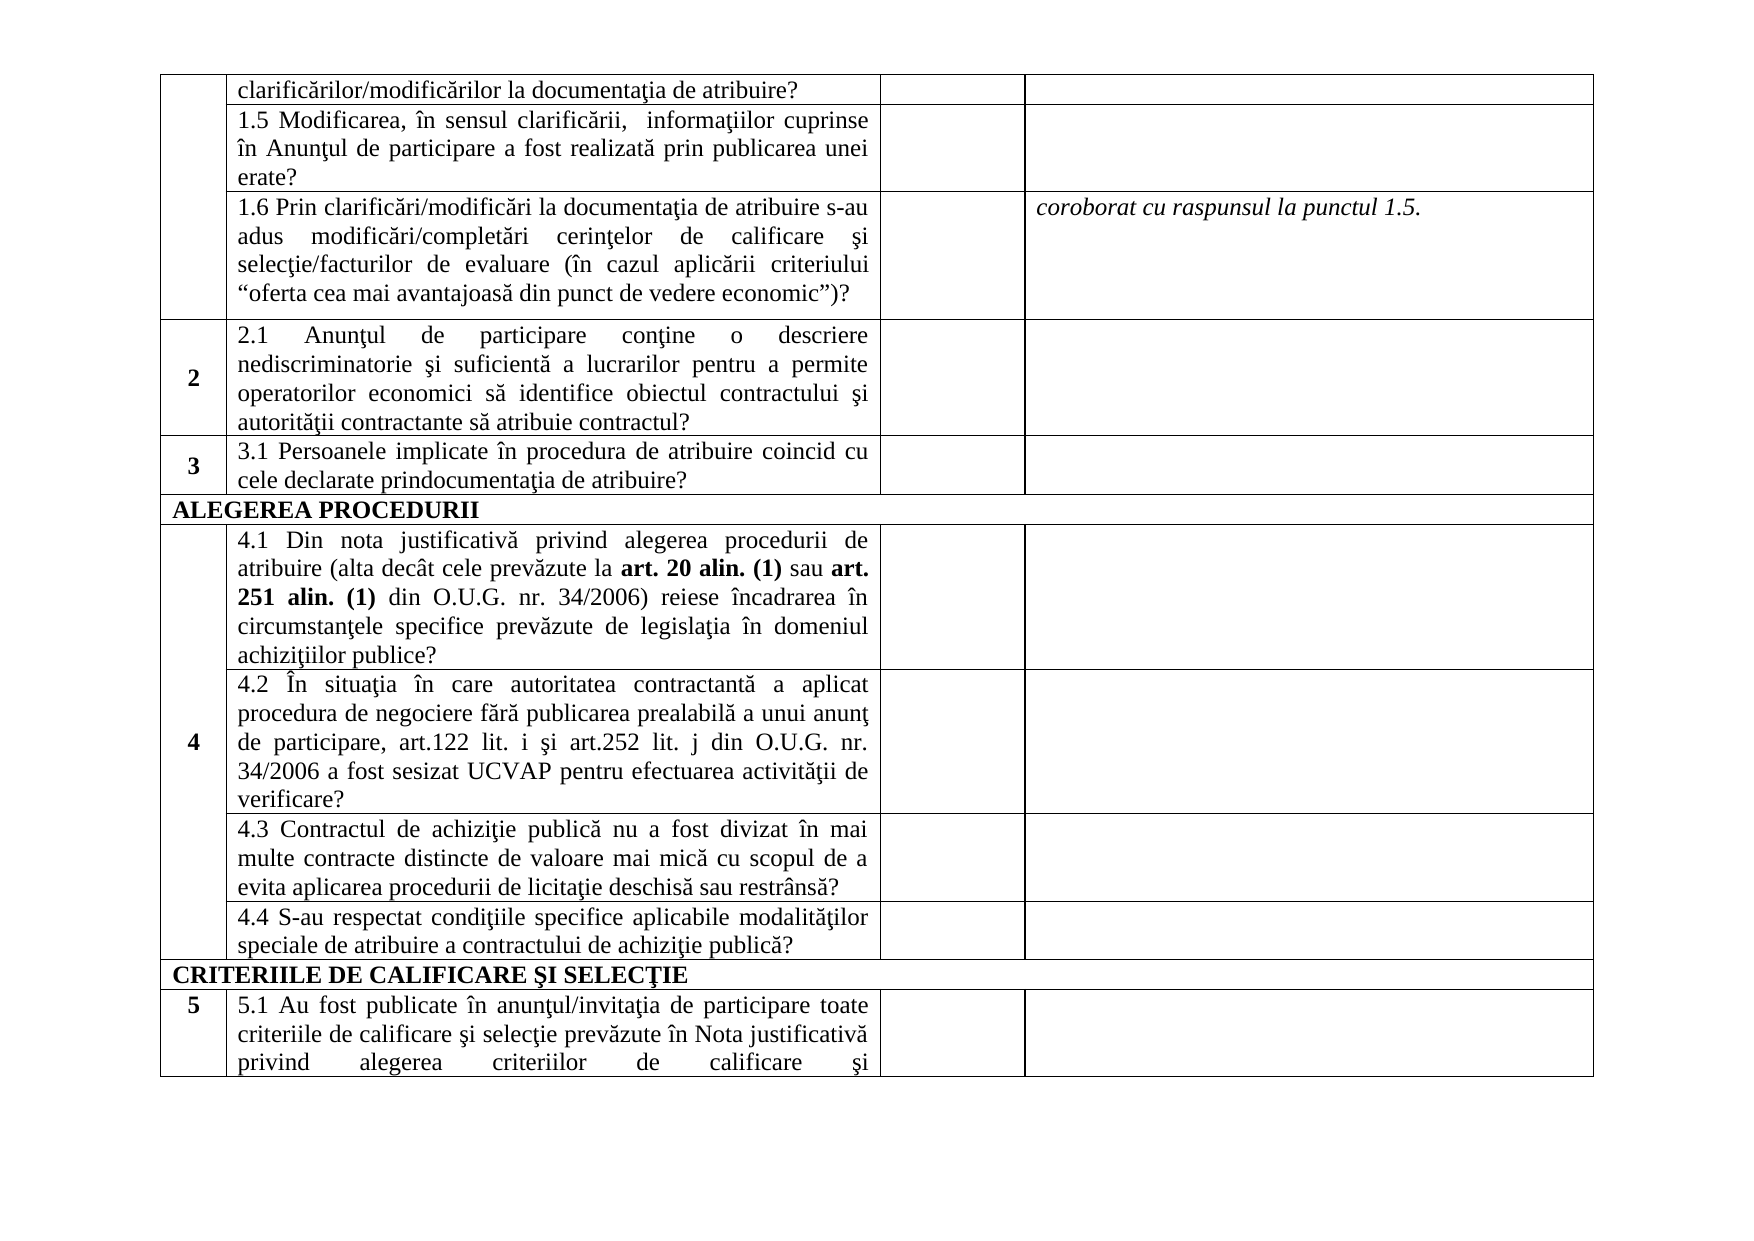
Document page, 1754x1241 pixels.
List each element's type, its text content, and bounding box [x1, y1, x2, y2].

table_cell [881, 75, 1024, 104]
table_cell [1026, 814, 1593, 901]
table_cell [881, 105, 1024, 191]
table_cell [1026, 320, 1593, 435]
table_cell [881, 192, 1024, 319]
table_cell [1026, 105, 1593, 191]
table_cell [1026, 670, 1593, 813]
table_cell 2 [161, 320, 226, 435]
table_cell 1.5 Modificarea, în sensul clarificării, informaţiilor cuprinse în Anunţul de participare a fost realizată prin publicarea unei erate? [227, 105, 880, 191]
table_cell 5 [161, 990, 226, 1076]
table_cell [881, 670, 1024, 813]
table_cell [1026, 990, 1593, 1076]
table_cell [881, 320, 1024, 435]
table_cell [1026, 436, 1593, 494]
table_cell 3.1 Persoanele implicate în procedura de atribuire coincid cu cele declarate prindocumentaţia de atribuire? [227, 436, 880, 494]
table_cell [227, 990, 880, 1076]
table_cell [227, 75, 880, 104]
table_cell [881, 902, 1024, 959]
table_cell 4.3 Contractul de achiziţie publică nu a fost divizat în mai multe contracte distincte de valoare mai mică cu scopul de a evita aplicarea procedurii de licitaţie deschisă sau restrânsă? [227, 814, 880, 901]
table_cell 4.2 În situaţia în care autoritatea contractantă a aplicat procedura de negociere fără publicarea prealabilă a unui anunţ de participare, art.122 lit. i şi art.252 lit. j din O.U.G. nr. 34/2006 a fost sesizat UCVAP pentru efectuarea activităţii de verificare? [227, 670, 880, 813]
table_cell 1.6 Prin clarificări/modificări la documentaţia de atribuire s-au adus modificări/completări cerinţelor de calificare şi selecţie/facturilor de evaluare (în cazul aplicării criteriului “oferta cea mai avantajoasă din punct de vedere economic”)? [227, 192, 880, 319]
table_cell 2.1 Anunţul de participare conţine o descriere nediscriminatorie şi suficientă a lucrarilor pentru a permite operatorilor economici să identifice obiectul contractului şi autorităţii contractante să atribuie contractul? [227, 320, 880, 435]
table_cell [1026, 525, 1593, 668]
table_cell [881, 436, 1024, 494]
table_cell ALEGEREA PROCEDURII [161, 495, 1593, 524]
table_cell 4 [161, 525, 226, 959]
table_cell [1026, 75, 1593, 104]
table_cell [881, 990, 1024, 1076]
table_cell 3 [161, 436, 226, 494]
table_cell [881, 814, 1024, 901]
table_cell 4.1 Din nota justificativă privind alegerea procedurii de atribuire (alta decât cele prevăzute la art. 20 alin. (1) sau art. 251 alin. (1) din O.U.G. nr. 34/2006) reiese încadrarea în circumstanţele specifice prevăzute de legislaţia în domeniul achiziţiilor publice? [227, 525, 880, 668]
table_cell 4.4 S-au respectat condiţiile specifice aplicabile modalităţilor speciale de atribuire a contractului de achiziţie publică? [227, 902, 880, 959]
table_cell [1026, 902, 1593, 959]
table_cell coroborat cu raspunsul la punctul 1.5. [1026, 192, 1593, 319]
table_cell CRITERIILE DE CALIFICARE ŞI SELECŢIE [161, 960, 1593, 989]
table_cell [881, 525, 1024, 668]
